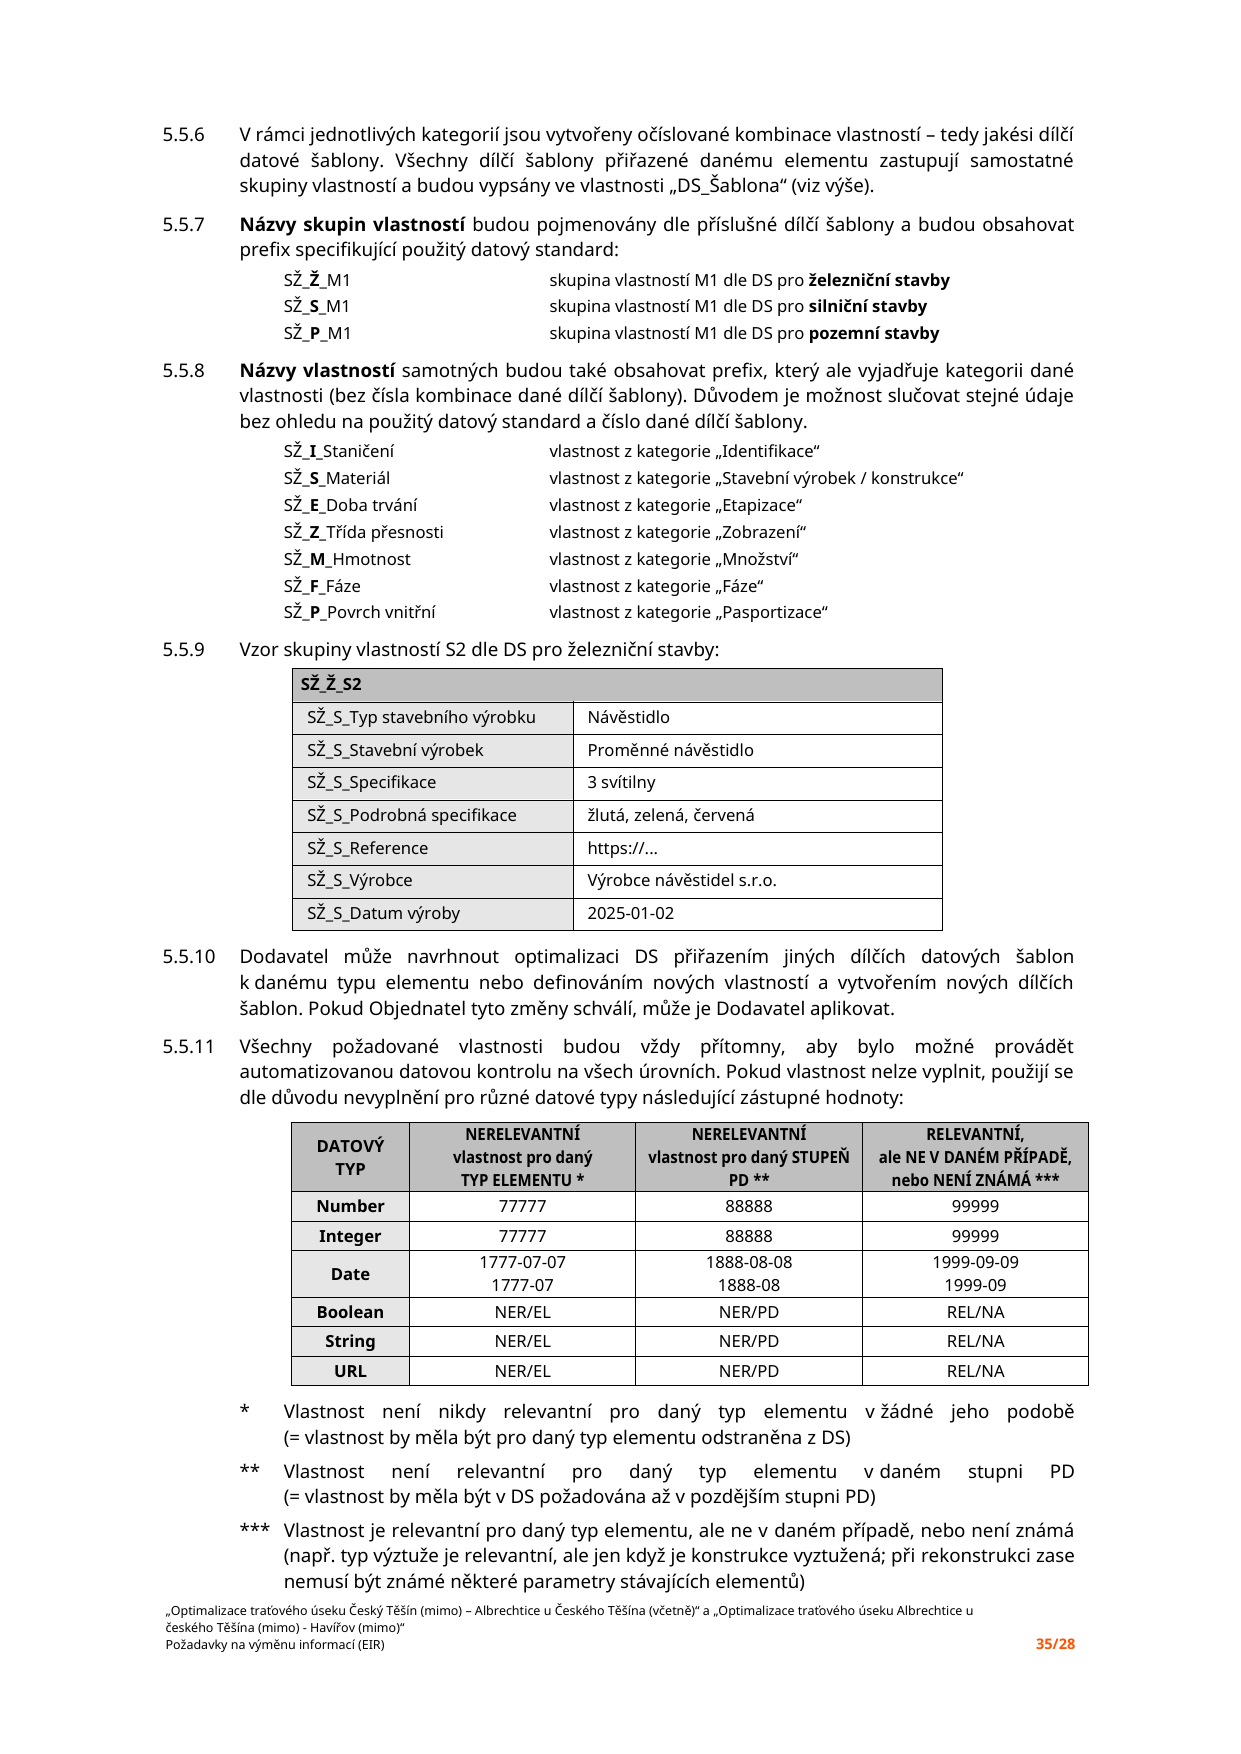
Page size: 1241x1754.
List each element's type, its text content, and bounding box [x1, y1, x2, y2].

table_cell SŽ_S_Stavební výrobek [293, 735, 573, 767]
text Dodavatel může navrhnout optimalizaci DS přiřazením jiných dílčích datových šablon k danému typu elementu nebo definováním nových vlastností a vytvořením nových dílčích šablon. Pokud Objednatel tyto změny schválí, může je Dodavatel aplikovat. [162, 944, 1075, 1020]
list SŽ_I_Staničení vlastnost z kategorie „Identifikace“ [283, 440, 1075, 463]
table_cell 1777-07-07 1777-07 [410, 1251, 635, 1297]
table_cell Návěstidlo [574, 703, 942, 734]
table_cell SŽ_S_Podrobná specifikace [293, 801, 573, 832]
list SŽ_P_Povrch vnitřní vlastnost z kategorie „Pasportizace“ [283, 601, 1075, 624]
table_cell REL/NA [863, 1357, 1088, 1385]
text Názvy skupin vlastností budou pojmenovány dle příslušné dílčí šablony a budou obsahovat prefix specifikující použitý datový standard: [162, 211, 1075, 262]
list SŽ_Ž_M1 skupina vlastností M1 dle DS pro železniční stavby [283, 268, 1075, 291]
table_header DATOVÝ TYP [292, 1123, 409, 1191]
table_cell REL/NA [863, 1327, 1088, 1356]
table_header NERELEVANTNÍ vlastnost pro daný TYP ELEMENTU * [410, 1123, 635, 1191]
table_cell 77777 [410, 1192, 635, 1221]
table_cell 3 svítilny [574, 768, 942, 799]
table_cell Boolean [292, 1298, 409, 1326]
table_cell Date [292, 1251, 409, 1297]
table_cell Výrobce návěstidel s.r.o. [574, 866, 942, 898]
table_cell String [292, 1327, 409, 1356]
list SŽ_P_M1 skupina vlastností M1 dle DS pro pozemní stavby [283, 322, 1075, 344]
table_cell NER/PD [636, 1357, 862, 1385]
list SŽ_Z_Třída přesnosti vlastnost z kategorie „Zobrazení“ [283, 521, 1075, 543]
text V rámci jednotlivých kategorií jsou vytvořeny očíslované kombinace vlastností – tedy jakési dílčí datové šablony. Všechny dílčí šablony přiřazené danému elementu zastupují samostatné skupiny vlastností a budou vypsány ve vlastnosti „DS_Šablona“ (viz výše). [162, 122, 1075, 198]
table_cell SŽ_S_Reference [293, 833, 573, 865]
list SŽ_S_M1 skupina vlastností M1 dle DS pro silniční stavby [283, 295, 1075, 318]
table_cell Integer [292, 1222, 409, 1250]
table_cell 99999 [863, 1192, 1088, 1221]
table_cell NER/PD [636, 1298, 862, 1326]
table_header SŽ_Ž_S2 [293, 669, 942, 701]
table_cell 77777 [410, 1222, 635, 1250]
table_cell žlutá, zelená, červená [574, 801, 942, 832]
table_cell Number [292, 1192, 409, 1221]
list SŽ_E_Doba trvání vlastnost z kategorie „Etapizace“ [283, 494, 1075, 516]
list ** Vlastnost není relevantní pro daný typ elementu v daném stupni PD (= vlastnost by měla být v DS požadována až v pozdějším stupni PD) [239, 1458, 1075, 1509]
list * Vlastnost není nikdy relevantní pro daný typ elementu v žádné jeho podobě (= vlastnost by měla být pro daný typ elementu odstraněna z DS) [239, 1398, 1075, 1449]
table_header RELEVANTNÍ, ale NE V DANÉM PŘÍPADĚ, nebo NENÍ ZNÁMÁ *** [863, 1123, 1088, 1191]
list SŽ_M_Hmotnost vlastnost z kategorie „Množství“ [283, 547, 1075, 570]
table_cell URL [292, 1357, 409, 1385]
table_cell 2025-01-02 [574, 899, 942, 930]
table_cell 1999-09-09 1999-09 [863, 1251, 1088, 1297]
table_cell NER/EL [410, 1327, 635, 1356]
table_cell Proměnné návěstidlo [574, 735, 942, 767]
table_cell 99999 [863, 1222, 1088, 1250]
list *** Vlastnost je relevantní pro daný typ elementu, ale ne v daném případě, nebo není známá (např. typ výztuže je relevantní, ale jen když je konstrukce vyztužená; při rekonstrukci zase nemusí být známé některé parametry stávajících elementů) [239, 1517, 1075, 1594]
list SŽ_S_Materiál vlastnost z kategorie „Stavební výrobek / konstrukce“ [283, 467, 1075, 489]
table_cell https://... [574, 833, 942, 865]
table_cell SŽ_S_Specifikace [293, 768, 573, 799]
table_cell NER/PD [636, 1327, 862, 1356]
table_cell 88888 [636, 1192, 862, 1221]
text Všechny požadované vlastnosti budou vždy přítomny, aby bylo možné provádět automatizovanou datovou kontrolu na všech úrovních. Pokud vlastnost nelze vyplnit, použijí se dle důvodu nevyplnění pro různé datové typy následující zástupné hodnoty: [162, 1033, 1075, 1109]
table_cell REL/NA [863, 1298, 1088, 1326]
table_header NERELEVANTNÍ vlastnost pro daný STUPEŇ PD ** [636, 1123, 862, 1191]
table_cell 88888 [636, 1222, 862, 1250]
table_cell SŽ_S_Typ stavebního výrobku [293, 703, 573, 734]
table_cell SŽ_S_Datum výroby [293, 899, 573, 930]
table_cell 1888-08-08 1888-08 [636, 1251, 862, 1297]
table_cell NER/EL [410, 1298, 635, 1326]
list SŽ_F_Fáze vlastnost z kategorie „Fáze“ [283, 574, 1075, 597]
text Názvy vlastností samotných budou také obsahovat prefix, který ale vyjadřuje kategorii dané vlastnosti (bez čísla kombinace dané dílčí šablony). Důvodem je možnost slučovat stejné údaje bez ohledu na použitý datový standard a číslo dané dílčí šablony. [162, 357, 1075, 434]
table_cell NER/EL [410, 1357, 635, 1385]
text Vzor skupiny vlastností S2 dle DS pro železniční stavby: [162, 636, 1075, 662]
table_cell SŽ_S_Výrobce [293, 866, 573, 898]
